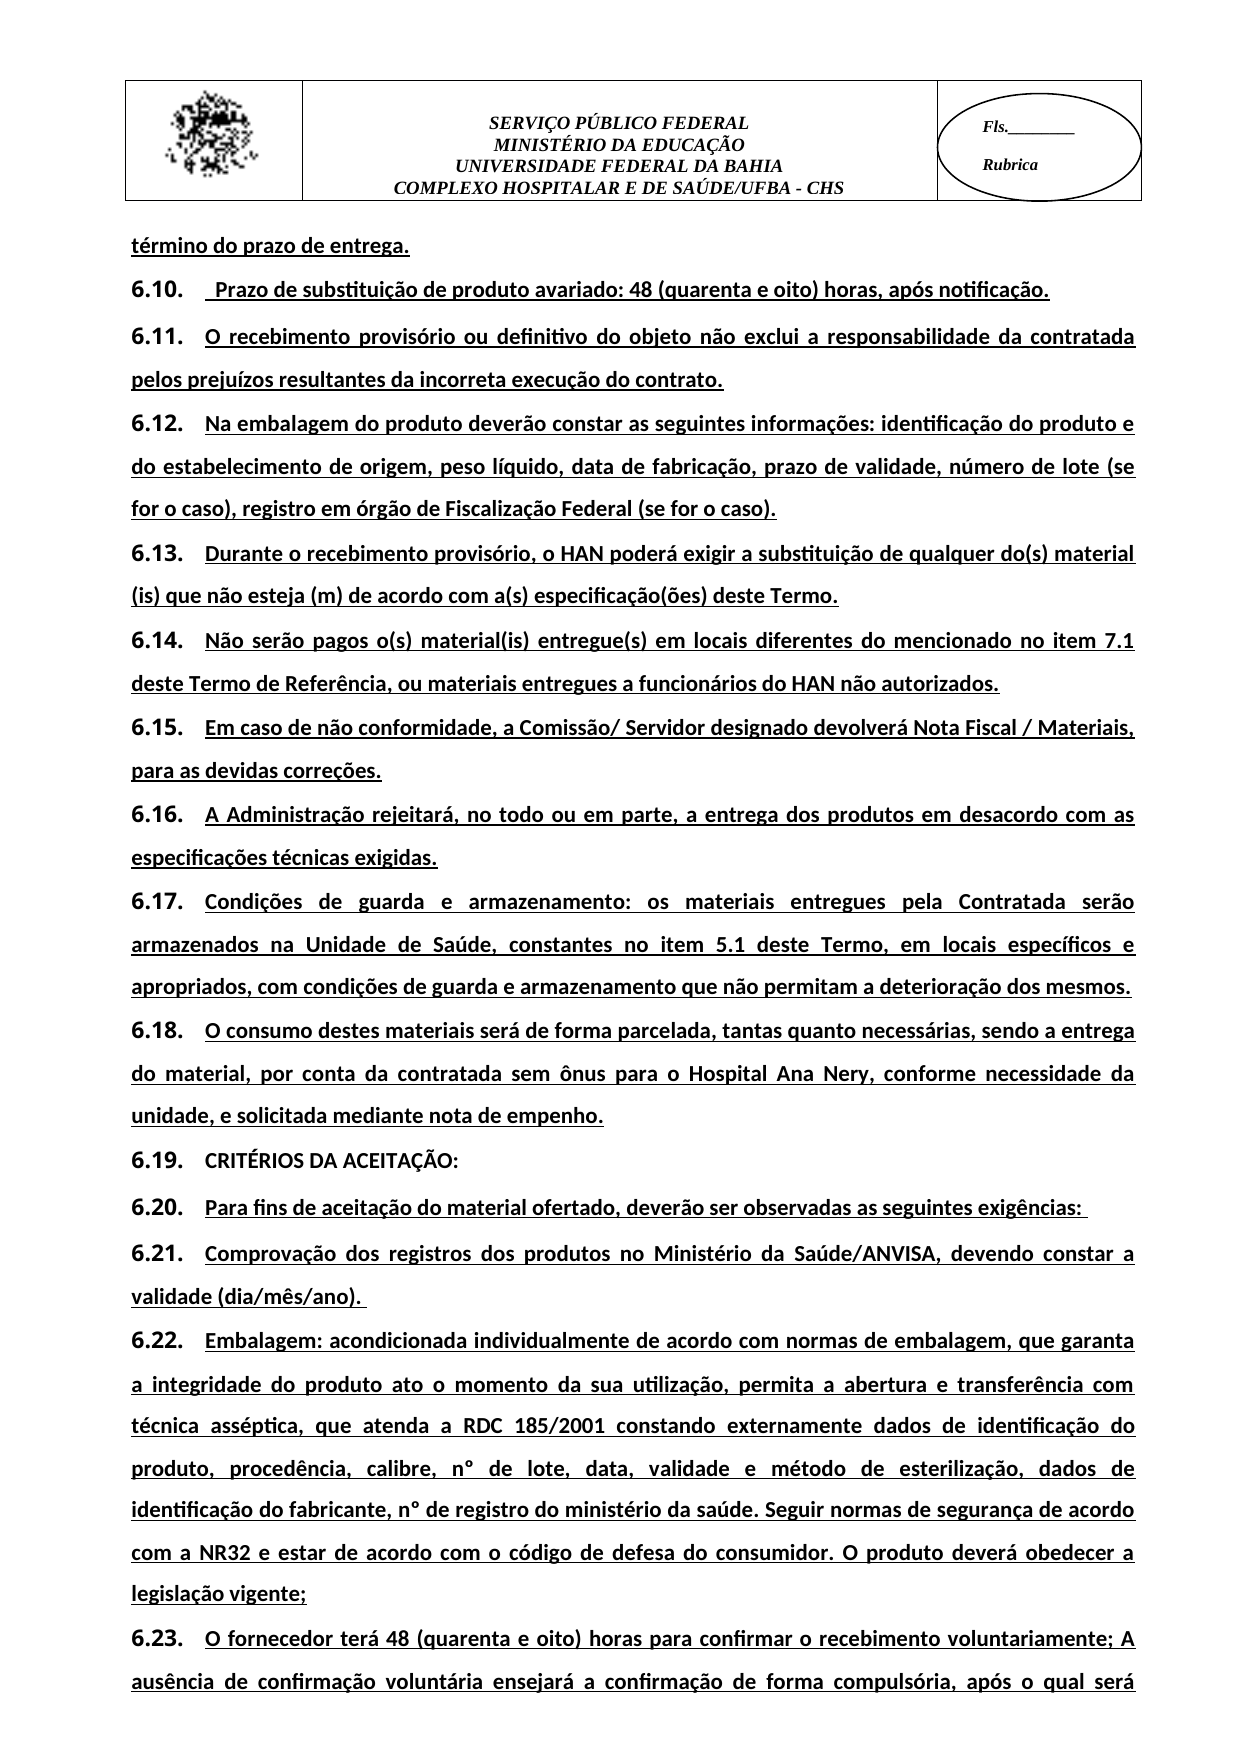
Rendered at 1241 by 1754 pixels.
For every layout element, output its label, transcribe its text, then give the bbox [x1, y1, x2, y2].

list Durante o recebimento provisório, o HAN poderá exigir a substituição de qualquer do(s) material (is) que não esteja (m) de acordo com a(s) especificação(ões) deste Termo. [131, 536, 1136, 610]
list Condições de guarda e armazenamento: os materiais entregues pela Contratada serão armazenados na Unidade de Saúde, constantes no item 5.1 deste Termo, em locais específicos e apropriados, com condições de guarda e armazenamento que não permitam a deterioração dos mesmos. [131, 885, 1136, 954]
list Embalagem: acondicionada individualmente de acordo com normas de embalagem, que garanta a integridade do produto ato o momento da sua utilização, permita a abertura e transferência com técnica asséptica, que atenda a RDC 185/2001 constando externamente dados de identificação do produto, procedência, calibre, nº de lote, data, validade e método de esterilização, dados de identificação do fabricante, nº de registro do ministério da saúde. Seguir normas de segurança de acordo com a NR32 e estar de acordo com o código de defesa do consumidor. O produto deverá obedecer a legislação vigente; [131, 1437, 1136, 1478]
list O recebimento provisório ou definitivo do objeto não exclui a responsabilidade da contratada pelos prejuízos resultantes da incorreta execução do contrato. [131, 320, 1136, 393]
list O consumo destes materiais será de forma parcelada, tantas quanto necessárias, sendo a entrega do material, por conta da contratada sem ônus para o Hospital Ana Nery, conforme necessidade da unidade, e solicitada mediante nota de empenho. [131, 1014, 1136, 1084]
list Embalagem: acondicionada individualmente de acordo com normas de embalagem, que garanta a integridade do produto ato o momento da sua utilização, permita a abertura e transferência com técnica asséptica, que atenda a RDC 185/2001 constando externamente dados de identificação do produto, procedência, calibre, nº de lote, data, validade e método de esterilização, dados de identificação do fabricante, nº de registro do ministério da saúde. Seguir normas de segurança de acordo com a NR32 e estar de acordo com o código de defesa do consumidor. O produto deverá obedecer a legislação vigente; [131, 1521, 1136, 1608]
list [131, 231, 1136, 259]
list Embalagem: acondicionada individualmente de acordo com normas de embalagem, que garanta a integridade do produto ato o momento da sua utilização, permita a abertura e transferência com técnica asséptica, que atenda a RDC 185/2001 constando externamente dados de identificação do produto, procedência, calibre, nº de lote, data, validade e método de esterilização, dados de identificação do fabricante, nº de registro do ministério da saúde. Seguir normas de segurança de acordo com a NR32 e estar de acordo com o código de defesa do consumidor. O produto deverá obedecer a legislação vigente; [131, 1324, 1136, 1436]
list Para fins de aceitação do material ofertado, deverão ser observadas as seguintes exigências: [131, 1190, 1136, 1222]
list A Administração rejeitará, no todo ou em parte, a entrega dos produtos em desacordo com as especificações técnicas exigidas. [131, 798, 1136, 871]
list Não serão pagos o(s) material(is) entregue(s) em locais diferentes do mencionado no item 7.1 deste Termo de Referência, ou materiais entregues a funcionários do HAN não autorizados. [131, 624, 1136, 697]
list Condições de guarda e armazenamento: os materiais entregues pela Contratada serão armazenados na Unidade de Saúde, constantes no item 5.1 deste Termo, em locais específicos e apropriados, com condições de guarda e armazenamento que não permitam a deterioração dos mesmos. [131, 956, 1136, 1000]
list Na embalagem do produto deverão constar as seguintes informações: identificação do produto e do estabelecimento de origem, peso líquido, data de fabricação, prazo de validade, número de lote (se for o caso), registro em órgão de Fiscalização Federal (se for o caso). [131, 407, 1136, 477]
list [131, 1622, 1136, 1691]
list CRITÉRIOS DA ACEITAÇÃO: [131, 1143, 1136, 1175]
list Comprovação dos registros dos produtos no Ministério da Saúde/ANVISA, devendo constar a validade (dia/mês/ano). [131, 1237, 1136, 1311]
list Na embalagem do produto deverão constar as seguintes informações: identificação do produto e do estabelecimento de origem, peso líquido, data de fabricação, prazo de validade, número de lote (se for o caso), registro em órgão de Fiscalização Federal (se for o caso). [131, 478, 1136, 522]
list Embalagem: acondicionada individualmente de acordo com normas de embalagem, que garanta a integridade do produto ato o momento da sua utilização, permita a abertura e transferência com técnica asséptica, que atenda a RDC 185/2001 constando externamente dados de identificação do produto, procedência, calibre, nº de lote, data, validade e método de esterilização, dados de identificação do fabricante, nº de registro do ministério da saúde. Seguir normas de segurança de acordo com a NR32 e estar de acordo com o código de defesa do consumidor. O produto deverá obedecer a legislação vigente; [131, 1479, 1136, 1520]
list O consumo destes materiais será de forma parcelada, tantas quanto necessárias, sendo a entrega do material, por conta da contratada sem ônus para o Hospital Ana Nery, conforme necessidade da unidade, e solicitada mediante nota de empenho. [131, 1085, 1136, 1129]
list Prazo de substituição de produto avariado: 48 (quarenta e oito) horas, após notificação. [131, 273, 1136, 304]
list Em caso de não conformidade, a Comissão/ Servidor designado devolverá Nota Fiscal / Materiais, para as devidas correções. [131, 711, 1136, 784]
